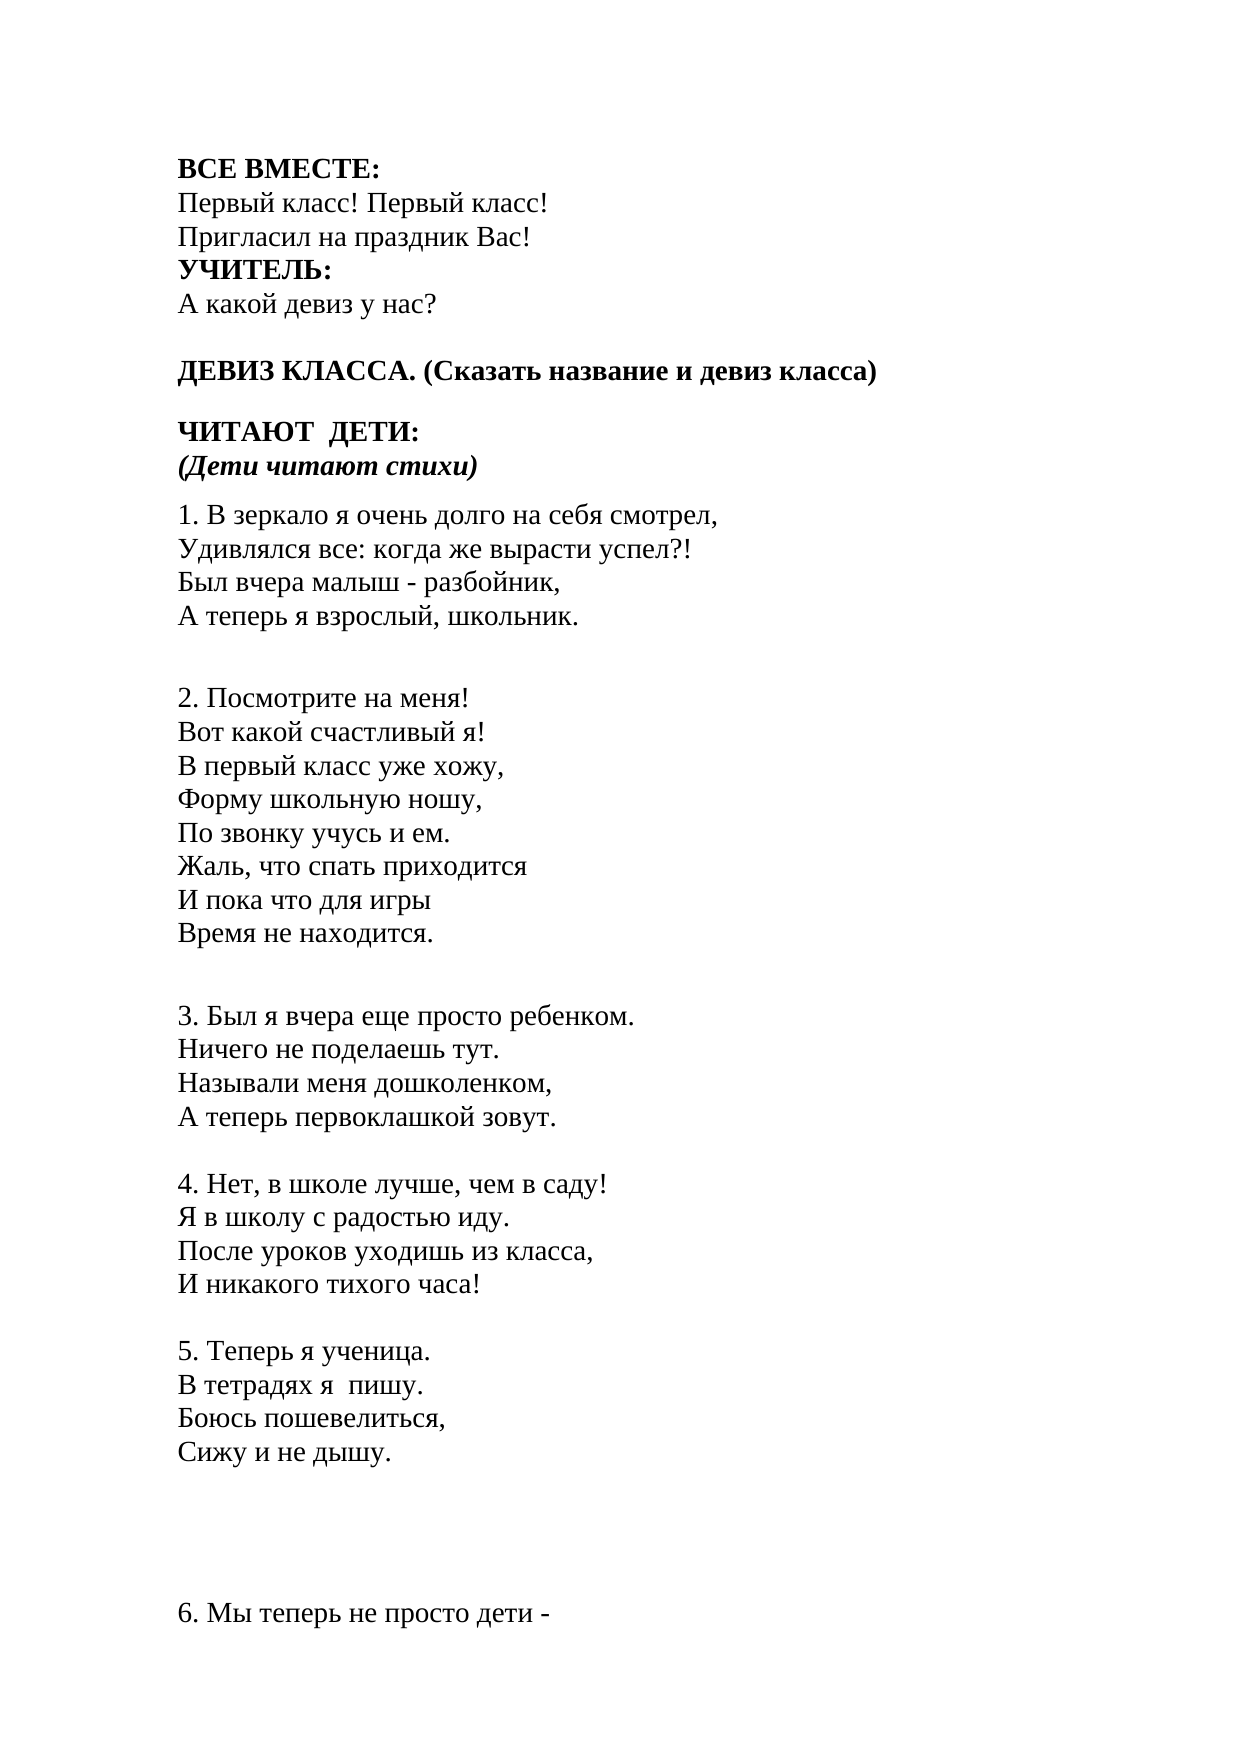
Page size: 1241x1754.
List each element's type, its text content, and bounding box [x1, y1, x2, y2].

text ЧИТАЮТ ДЕТИ: [177, 414, 1152, 448]
text 1. В зеркало я очень долго на себя смотрел, Удивлялся все: когда же вырасти успел?! Был вчера малыш - разбойник, А теперь я взрослый, школьник. [177, 497, 1152, 631]
text Первый класс! Первый класс! [177, 185, 1152, 219]
text 2. Посмотрите на меня! Вот какой счастливый я! В первый класс уже хожу, Форму школьную ношу, По звонку учусь и ем. Жаль, что спать приходится И пока что для игры Время не находится. [177, 647, 1152, 949]
text (Дети читают стихи) [177, 448, 1152, 482]
text 3. Был я вчера еще просто ребенком. Ничего не поделаешь тут. Называли меня дошколенком, А теперь первоклашкой зовут. 4. Нет, в школе лучше, чем в саду! Я в школу с радостью иду. После уроков уходишь из класса, И никакого тихого часа! 5. Теперь я ученица. В тетрадях я пишу. Боюсь пошевелиться, Сижу и не дышу. [177, 964, 1152, 1496]
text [177, 1561, 1152, 1628]
text УЧИТЕЛЬ: [177, 252, 1152, 286]
text А какой девиз у нас? [177, 286, 1152, 319]
text Пригласил на праздник Вас! [177, 219, 1152, 252]
text ДЕВИЗ КЛАССА. (Сказать название и девиз класса) [177, 353, 1152, 414]
text ВСЕ ВМЕСТЕ: [177, 152, 1152, 185]
